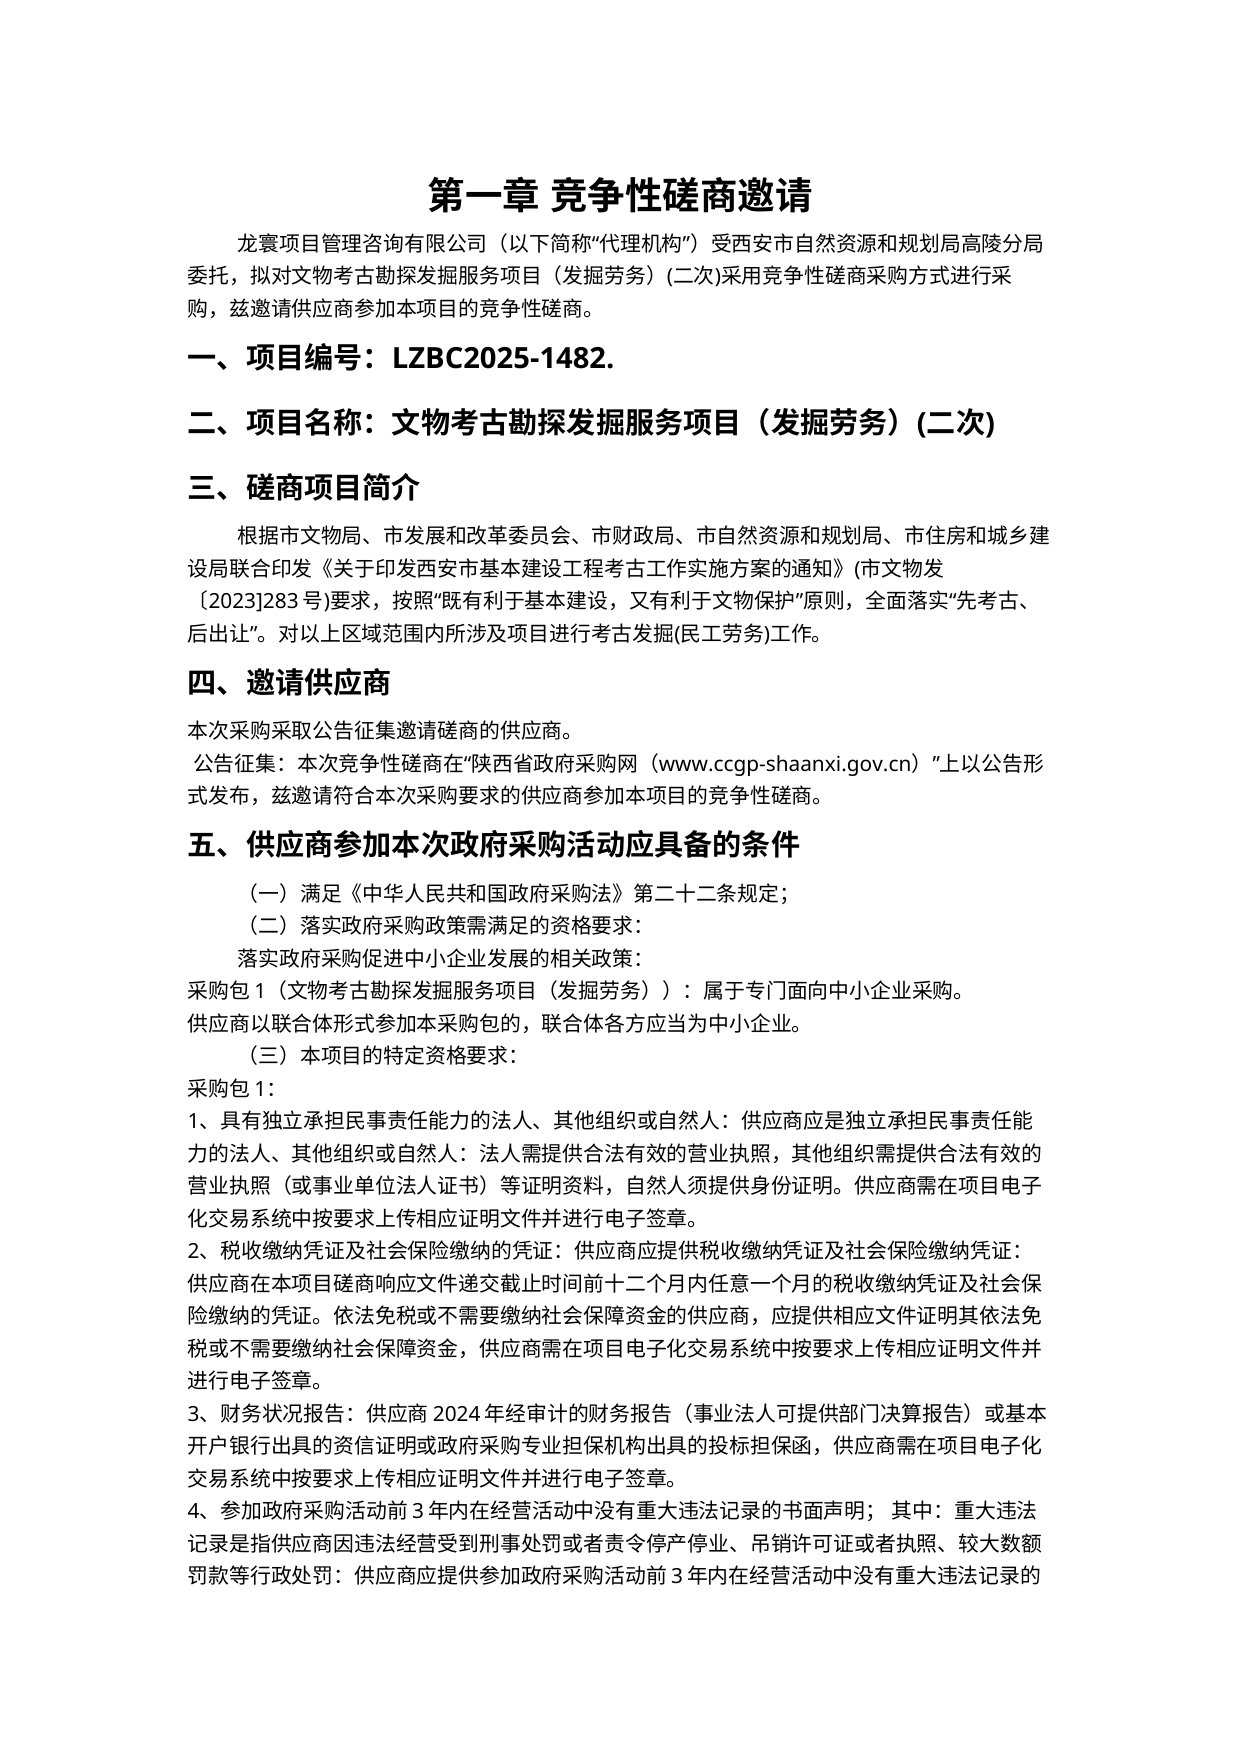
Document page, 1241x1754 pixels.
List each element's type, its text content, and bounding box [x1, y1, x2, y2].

text 一、项目编号：LZBC2025-1482. [187, 324, 1053, 389]
text 第一章 竞争性磋商邀请 [187, 162, 1053, 227]
text 二、项目名称：文物考古勘探发掘服务项目（发掘劳务）(二次) [187, 389, 1053, 454]
text 2、税收缴纳凭证及社会保险缴纳的凭证：供应商应提供税收缴纳凭证及社会保险缴纳凭证：供应商在本项目磋商响应文件递交截止时间前十二个月内任意一个月的税收缴纳凭证及社会保险缴纳的凭证。依法免税或不需要缴纳社会保障资金的供应商，应提供相应文件证明其依法免税或不需要缴纳社会保障资金，供应商需在项目电子化交易系统中按要求上传相应证明文件并进行电子签章。 [187, 1234, 1053, 1397]
text 四、邀请供应商 [187, 649, 1053, 714]
text 龙寰项目管理咨询有限公司（以下简称“代理机构”）受西安市自然资源和规划局高陵分局委托，拟对文物考古勘探发掘服务项目（发掘劳务）(二次)采用竞争性磋商采购方式进行采购，兹邀请供应商参加本项目的竞争性磋商。 [187, 227, 1053, 324]
text 五、供应商参加本次政府采购活动应具备的条件 [187, 812, 1053, 877]
text 公告征集：本次竞争性磋商在“陕西省政府采购网（www.ccgp-shaanxi.gov.cn）”上以公告形式发布，兹邀请符合本次采购要求的供应商参加本项目的竞争性磋商。 [187, 747, 1053, 812]
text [187, 1494, 1053, 1592]
text 1、具有独立承担民事责任能力的法人、其他组织或自然人：供应商应是独立承担民事责任能力的法人、其他组织或自然人：法人需提供合法有效的营业执照，其他组织需提供合法有效的营业执照（或事业单位法人证书）等证明资料，自然人须提供身份证明。供应商需在项目电子化交易系统中按要求上传相应证明文件并进行电子签章。 [187, 1104, 1053, 1234]
text 本次采购采取公告征集邀请磋商的供应商。 [187, 714, 1053, 747]
text 三、磋商项目简介 [187, 454, 1053, 519]
text （二）落实政府采购政策需满足的资格要求： [187, 909, 1053, 942]
text 3、财务状况报告：供应商2024年经审计的财务报告（事业法人可提供部门决算报告）或基本开户银行出具的资信证明或政府采购专业担保机构出具的投标担保函，供应商需在项目电子化交易系统中按要求上传相应证明文件并进行电子签章。 [187, 1397, 1053, 1494]
text 根据市文物局、市发展和改革委员会、市财政局、市自然资源和规划局、市住房和城乡建设局联合印发《关于印发西安市基本建设工程考古工作实施方案的通知》(市文物发〔2023]283号)要求，按照“既有利于基本建设，又有利于文物保护”原则，全面落实“先考古、后出让”。对以上区域范围内所涉及项目进行考古发掘(民工劳务)工作。 [187, 519, 1053, 649]
text 采购包1（文物考古勘探发掘服务项目（发掘劳务））：属于专门面向中小企业采购。 [187, 974, 1053, 1007]
text 供应商以联合体形式参加本采购包的，联合体各方应当为中小企业。 [187, 1007, 1053, 1039]
text 落实政府采购促进中小企业发展的相关政策： [187, 942, 1053, 974]
text 采购包1： [187, 1072, 1053, 1104]
text （一）满足《中华人民共和国政府采购法》第二十二条规定； [187, 877, 1053, 909]
text （三）本项目的特定资格要求： [187, 1039, 1053, 1072]
